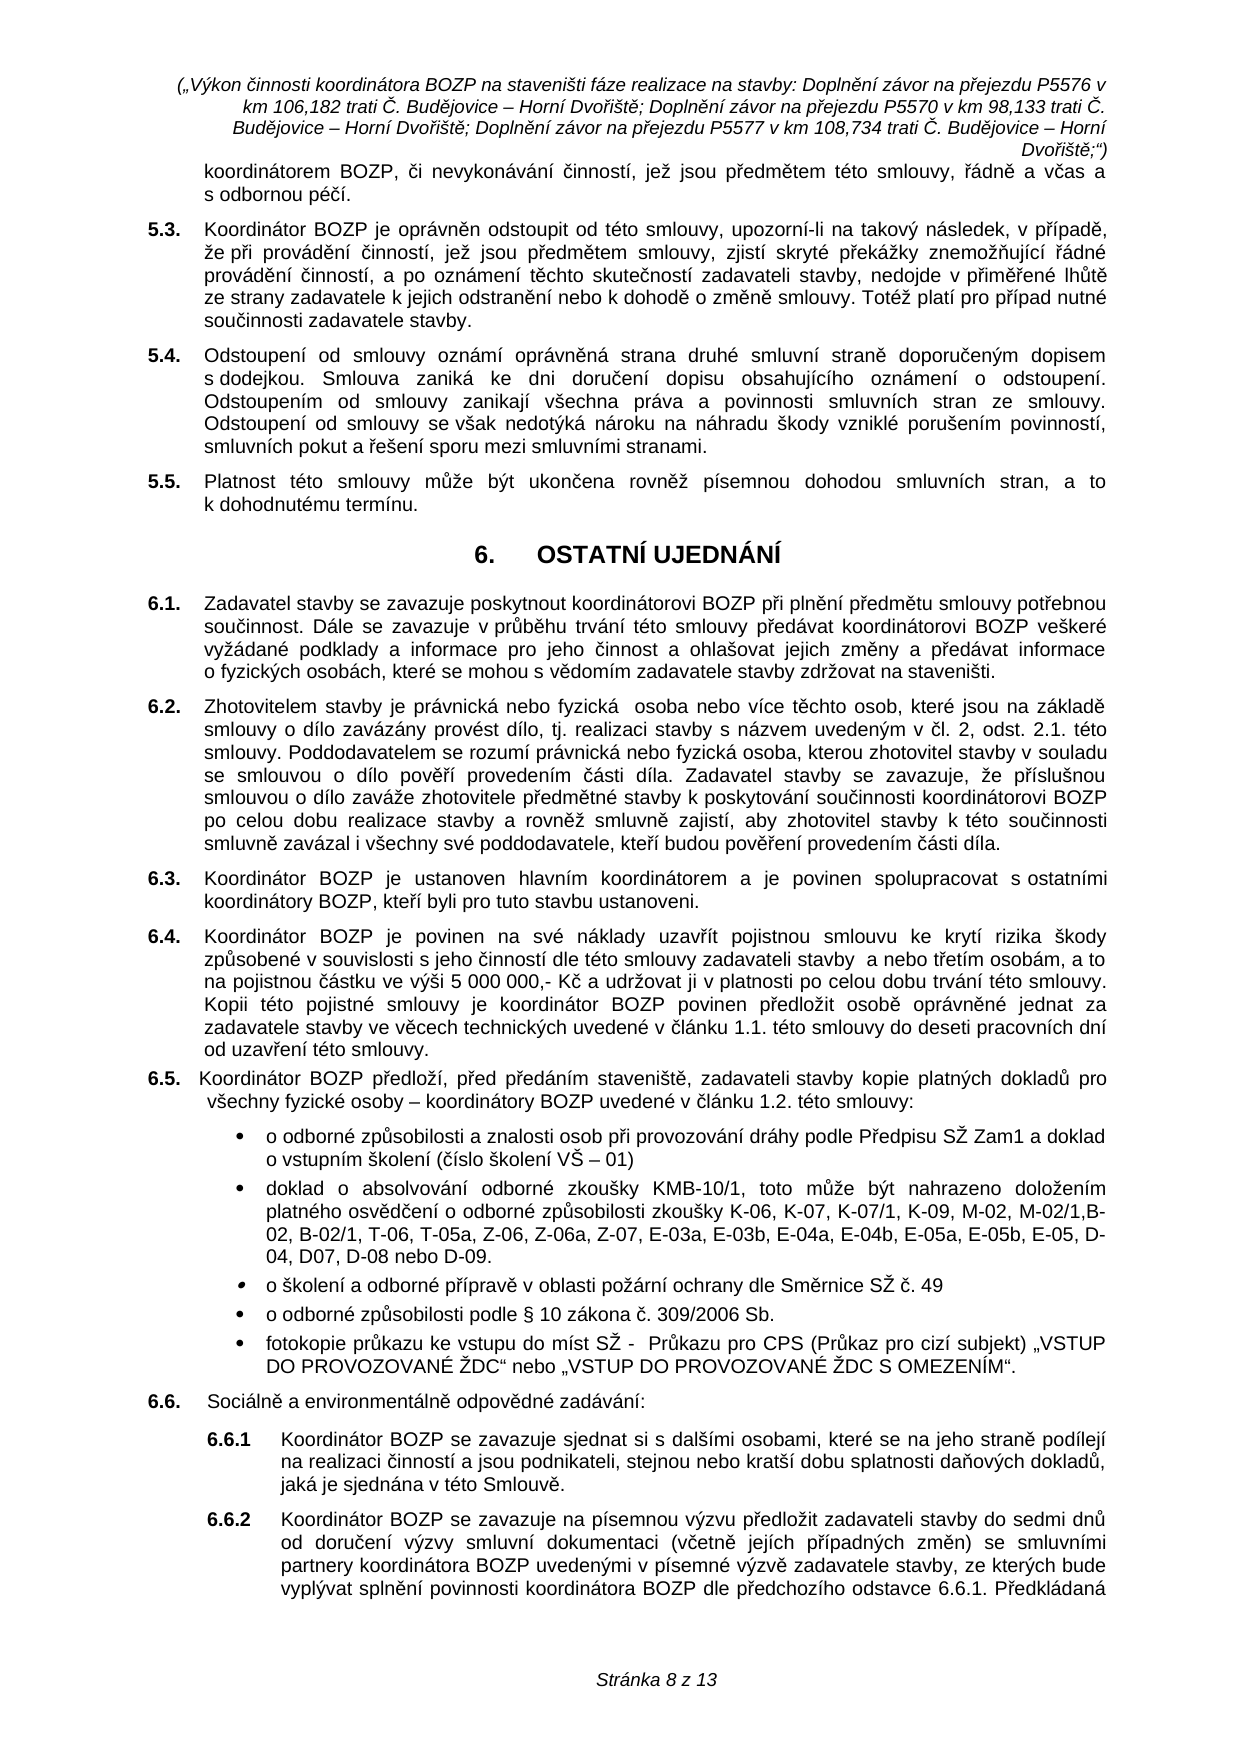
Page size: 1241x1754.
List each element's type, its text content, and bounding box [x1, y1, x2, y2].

list fotokopie průkazu ke vstupu do míst SŽ - Průkazu pro CPS (Průkaz pro cizí subjekt) „VSTUP DO PROVOZOVANÉ ŽDC“ nebo „VSTUP DO PROVOZOVANÉ ŽDC S OMEZENÍM“. [236, 1332, 1107, 1378]
list Koordinátor BOZP se zavazuje sjednat si s dalšími osobami, které se na jeho straně podílejí na realizaci činností a jsou podnikateli, stejnou nebo kratší dobu splatnosti daňových dokladů, jaká je sjednána v této Smlouvě. [207, 1428, 1107, 1496]
list doklad o absolvování odborné zkoušky KMB-10/1, toto může být nahrazeno doložením platného osvědčení o odborné způsobilosti zkoušky K-06, K-07, K-07/1, K-09, M-02, M-02/1,B-02, B-02/1, T-06, T-05a, Z-06, Z-06a, Z-07, E-03a, E-03b, E-04a, E-04b, E-05a, E-05b, E-05, D-04, D07, D-08 nebo D-09. [236, 1177, 1107, 1268]
text 6.4. Koordinátor BOZP je povinen na své náklady uzavřít pojistnou smlouvu ke krytí rizika škody způsobené v souvislosti s jeho činností dle této smlouvy zadavateli stavby a nebo třetím osobám, a to na pojistnou částku ve výši 5 000 000,- Kč a udržovat ji v platnosti po celou dobu trvání této smlouvy. Kopii této pojistné smlouvy je koordinátor BOZP povinen předložit osobě oprávněné jednat za zadavatele stavby ve věcech technických uvedené v článku 1.1. této smlouvy do deseti pracovních dní od uzavření této smlouvy. [148, 925, 1107, 1061]
list o odborné způsobilosti podle § 10 zákona č. 309/2006 Sb. [236, 1303, 1107, 1326]
text 5.3. Koordinátor BOZP je oprávněn odstoupit od této smlouvy, upozorní-li na takový následek, v případě, že při provádění činností, jež jsou předmětem smlouvy, zjistí skryté překážky znemožňující řádné provádění činností, a po oznámení těchto skutečností zadavateli stavby, nedojde v přiměřené lhůtě ze strany zadavatele k jejich odstranění nebo k dohodě o změně smlouvy. Totéž platí pro případ nutné součinnosti zadavatele stavby. [148, 218, 1107, 332]
text 5.5. Platnost této smlouvy může být ukončena rovněž písemnou dohodou smluvních stran, a to k dohodnutému termínu. [148, 470, 1107, 516]
list Sociálně a environmentálně odpovědné zadávání: [148, 1390, 1107, 1413]
text 6.1. Zadavatel stavby se zavazuje poskytnout koordinátorovi BOZP při plnění předmětu smlouvy potřebnou součinnost. Dále se zavazuje v průběhu trvání této smlouvy předávat koordinátorovi BOZP veškeré vyžádané podklady a informace pro jeho činnost a ohlašovat jejich změny a předávat informace o fyzických osobách, které se mohou s vědomím zadavatele stavby zdržovat na staveništi. [148, 592, 1107, 683]
text 6.2. Zhotovitelem stavby je právnická nebo fyzická osoba nebo více těchto osob, které jsou na základě smlouvy o dílo zavázány provést dílo, tj. realizaci stavby s názvem uvedeným v čl. 2, odst. 2.1. této smlouvy. Poddodavatelem se rozumí právnická nebo fyzická osoba, kterou zhotovitel stavby v souladu se smlouvou o dílo pověří provedením části díla. Zadavatel stavby se zavazuje, že příslušnou smlouvou o dílo zaváže zhotovitele předmětné stavby k poskytování součinnosti koordinátorovi BOZP po celou dobu realizace stavby a rovněž smluvně zajistí, aby zhotovitel stavby k této součinnosti smluvně zavázal i všechny své poddodavatele, kteří budou pověření provedením části díla. [148, 695, 1107, 854]
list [148, 160, 1107, 206]
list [207, 1508, 1107, 1599]
subtitle 6. Ostatní ujednání [148, 541, 1107, 569]
text 6.5. Koordinátor BOZP předloží, před předáním staveniště, zadavateli stavby kopie platných dokladů pro všechny fyzické osoby – koordinátory BOZP uvedené v článku 1.2. této smlouvy: [148, 1067, 1107, 1113]
text 5.4. Odstoupení od smlouvy oznámí oprávněná strana druhé smluvní straně doporučeným dopisem s dodejkou. Smlouva zaniká ke dni doručení dopisu obsahujícího oznámení o odstoupení. Odstoupením od smlouvy zanikají všechna práva a povinnosti smluvních stran ze smlouvy. Odstoupení od smlouvy se však nedotýká nároku na náhradu škody vzniklé porušením povinností, smluvních pokut a řešení sporu mezi smluvními stranami. [148, 344, 1107, 458]
list o odborné způsobilosti a znalosti osob při provozování dráhy podle Předpisu SŽ Zam1 a doklad o vstupním školení (číslo školení VŠ – 01) [236, 1125, 1107, 1171]
list o školení a odborné přípravě v oblasti požární ochrany dle Směrnice SŽ č. 49 [236, 1274, 1107, 1297]
text 6.3. Koordinátor BOZP je ustanoven hlavním koordinátorem a je povinen spolupracovat s ostatními koordinátory BOZP, kteří byli pro tuto stavbu ustanoveni. [148, 867, 1107, 912]
